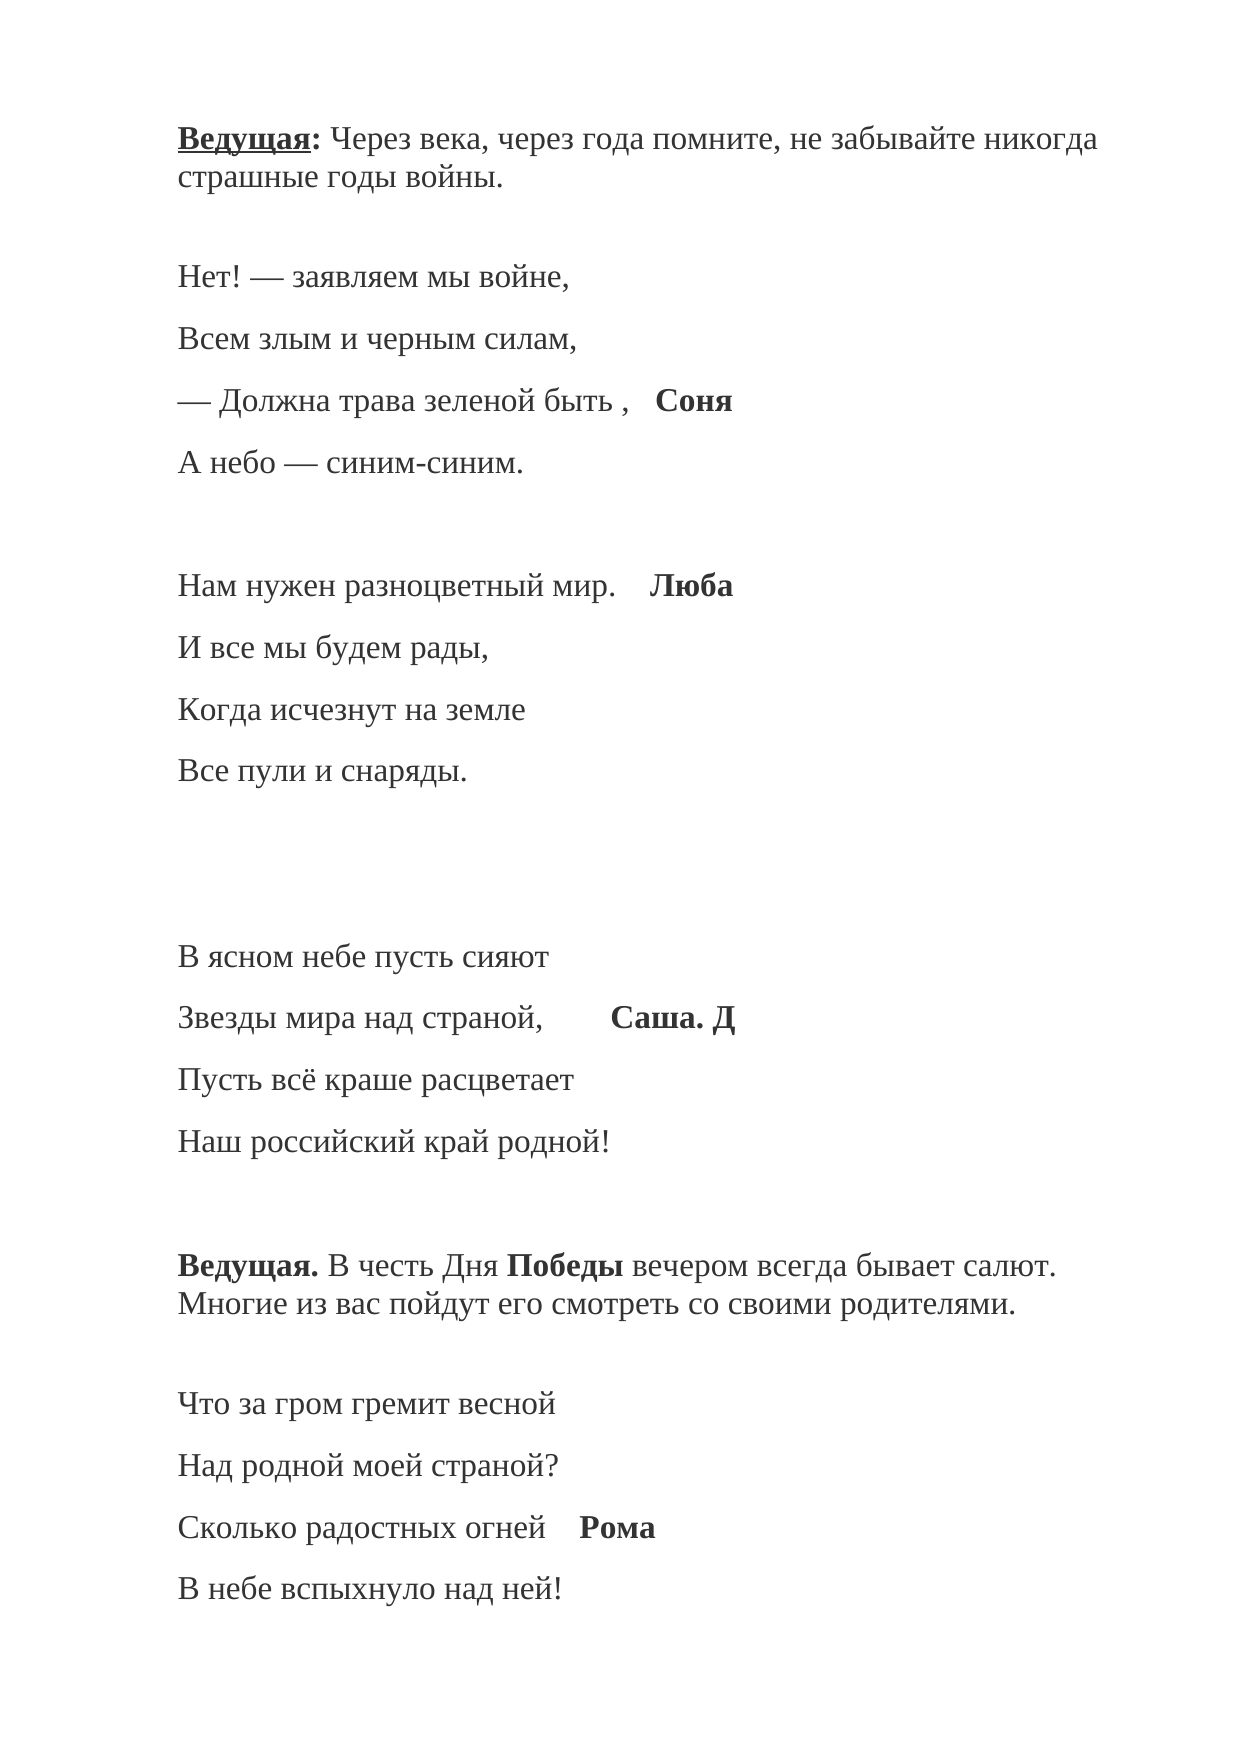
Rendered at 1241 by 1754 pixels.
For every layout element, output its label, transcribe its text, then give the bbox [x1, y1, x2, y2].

text — Должна трава зеленой быть , Соня [177, 380, 1152, 418]
text Над родной моей страной? [177, 1445, 1152, 1483]
text Что за гром гремит весной [177, 1383, 1152, 1422]
text И все мы будем рады, [177, 627, 1152, 666]
text Ведущая. В честь Дня Победы вечером всегда бывает салют. Многие из вас пойдут его смотреть со своими родителями. [177, 1245, 1152, 1322]
text Сколько радостных огней Рома [177, 1507, 1152, 1545]
text Пусть всё краше расцветает [177, 1059, 1152, 1098]
text Когда исчезнут на земле [177, 689, 1152, 727]
text Ведущая: Через века, через года помните, не забывайте никогда страшные годы войны. [177, 118, 1152, 195]
text А небо — синим-синим. [177, 442, 1152, 480]
text В ясном небе пусть сияют [177, 936, 1152, 974]
text Наш российский край родной! [177, 1121, 1152, 1160]
text Всем злым и черным силам, [177, 318, 1152, 357]
text Нет! — заявляем мы войне, [177, 257, 1152, 295]
text Все пули и снаряды. [177, 751, 1152, 789]
text Звезды мира над страной, Саша. Д [177, 998, 1152, 1036]
text В небе вспыхнуло над ней! [177, 1569, 1152, 1607]
text Нам нужен разноцветный мир. Люба [177, 565, 1152, 604]
